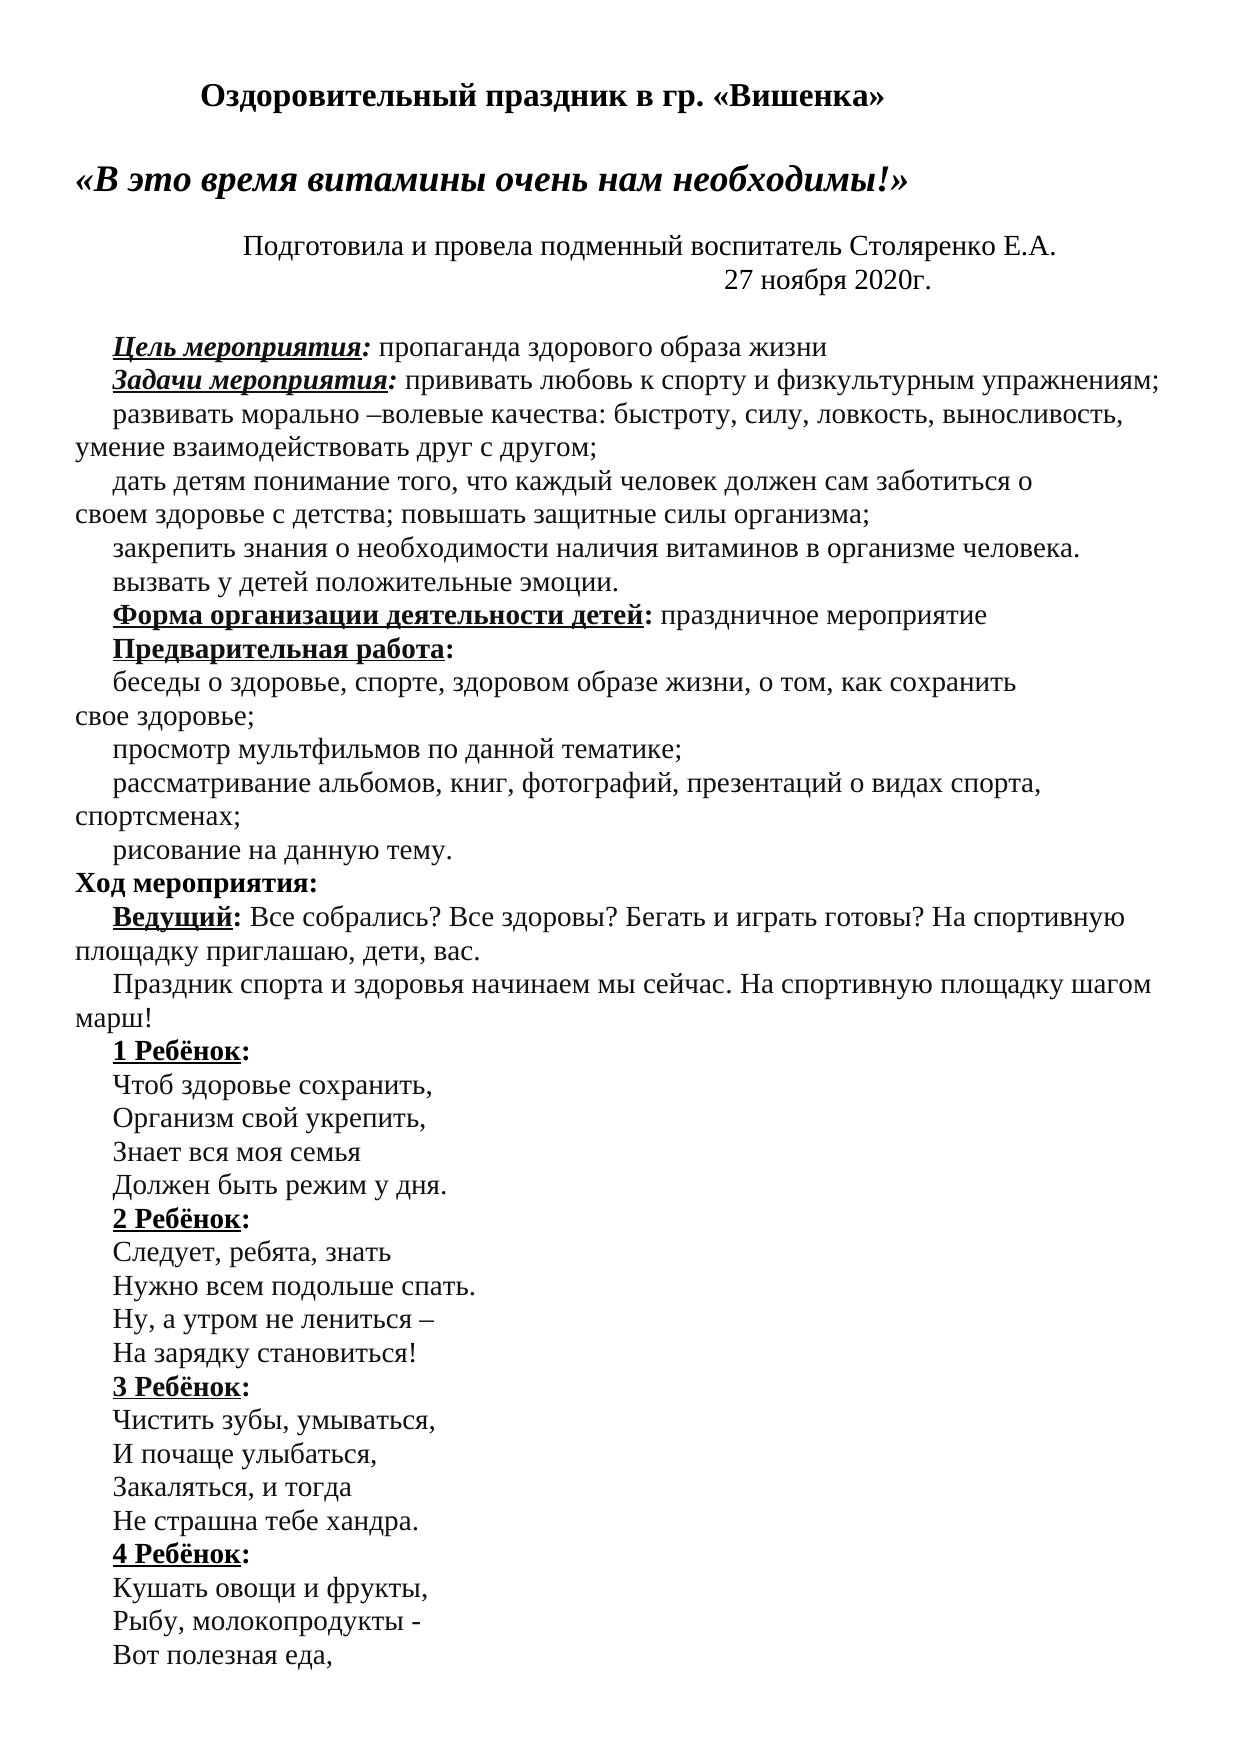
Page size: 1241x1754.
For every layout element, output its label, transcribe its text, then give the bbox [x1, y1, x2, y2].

text Следует, ребята, знать [75, 1234, 1165, 1268]
text 4 Ребёнок: [75, 1536, 1165, 1570]
text Цель мероприятия: пропаганда здорового образа жизни [75, 329, 1165, 362]
text Оздоровительный праздник в гр. «Вишенка» [75, 75, 1165, 113]
text Закаляться, и тогда [75, 1469, 1165, 1503]
text рассматривание альбомов, книг, фотографий, презентаций о видах спорта, спортсменах; [75, 765, 1165, 832]
text Подготовила и провела подменный воспитатель Столяренко Е.А. [75, 228, 1165, 262]
text Ход мероприятия: [75, 866, 1165, 899]
text развивать морально –волевые качества: быстроту, силу, ловкость, выносливость, умение взаимодействовать друг с другом; [75, 396, 1165, 463]
text Праздник спорта и здоровья начинаем мы сейчас. На спортивную площадку шагом марш! [75, 966, 1165, 1033]
text Организм свой укрепить, [75, 1100, 1165, 1134]
text «В это время витамины очень нам необходимы!» [75, 156, 1165, 199]
text беседы о здоровье, спорте, здоровом образе жизни, о том, как сохранить свое здоровье; [75, 664, 1165, 731]
text И почаще улыбаться, [75, 1436, 1165, 1469]
text 2 Ребёнок: [75, 1201, 1165, 1234]
text 3 Ребёнок: [75, 1369, 1165, 1402]
text просмотр мультфильмов по данной тематике; [75, 731, 1165, 765]
text 27 ноября 2020г. [75, 262, 1165, 295]
text Ну, а утром не лениться – [75, 1302, 1165, 1335]
text Ведущий: Все собрались? Все здоровы? Бегать и играть готовы? На спортивную площадку приглашаю, дети, вас. [75, 899, 1165, 966]
text Вот полезная еда, [75, 1637, 1165, 1671]
text дать детям понимание того, что каждый человек должен сам заботиться о своем здоровье с детства; повышать защитные силы организма; [75, 463, 1165, 530]
text Задачи мероприятия: прививать любовь к спорту и физкультурным упражнениям; [75, 362, 1165, 396]
text Не страшна тебе хандра. [75, 1503, 1165, 1536]
text На зарядку становиться! [75, 1335, 1165, 1369]
text Предварительная работа: [75, 631, 1165, 664]
text Форма организации деятельности детей: праздничное мероприятие [75, 597, 1165, 631]
text Чтоб здоровье сохранить, [75, 1067, 1165, 1100]
text Рыбу, молокопродукты - [75, 1603, 1165, 1637]
text Знает вся моя семья [75, 1134, 1165, 1167]
text Должен быть режим у дня. [75, 1167, 1165, 1201]
text закрепить знания о необходимости наличия витаминов в организме человека. [75, 530, 1165, 564]
text рисование на данную тему. [75, 832, 1165, 866]
text 1 Ребёнок: [75, 1033, 1165, 1067]
text Чистить зубы, умываться, [75, 1402, 1165, 1436]
text Кушать овощи и фрукты, [75, 1570, 1165, 1603]
text Нужно всем подольше спать. [75, 1268, 1165, 1302]
text вызвать у детей положительные эмоции. [75, 564, 1165, 597]
